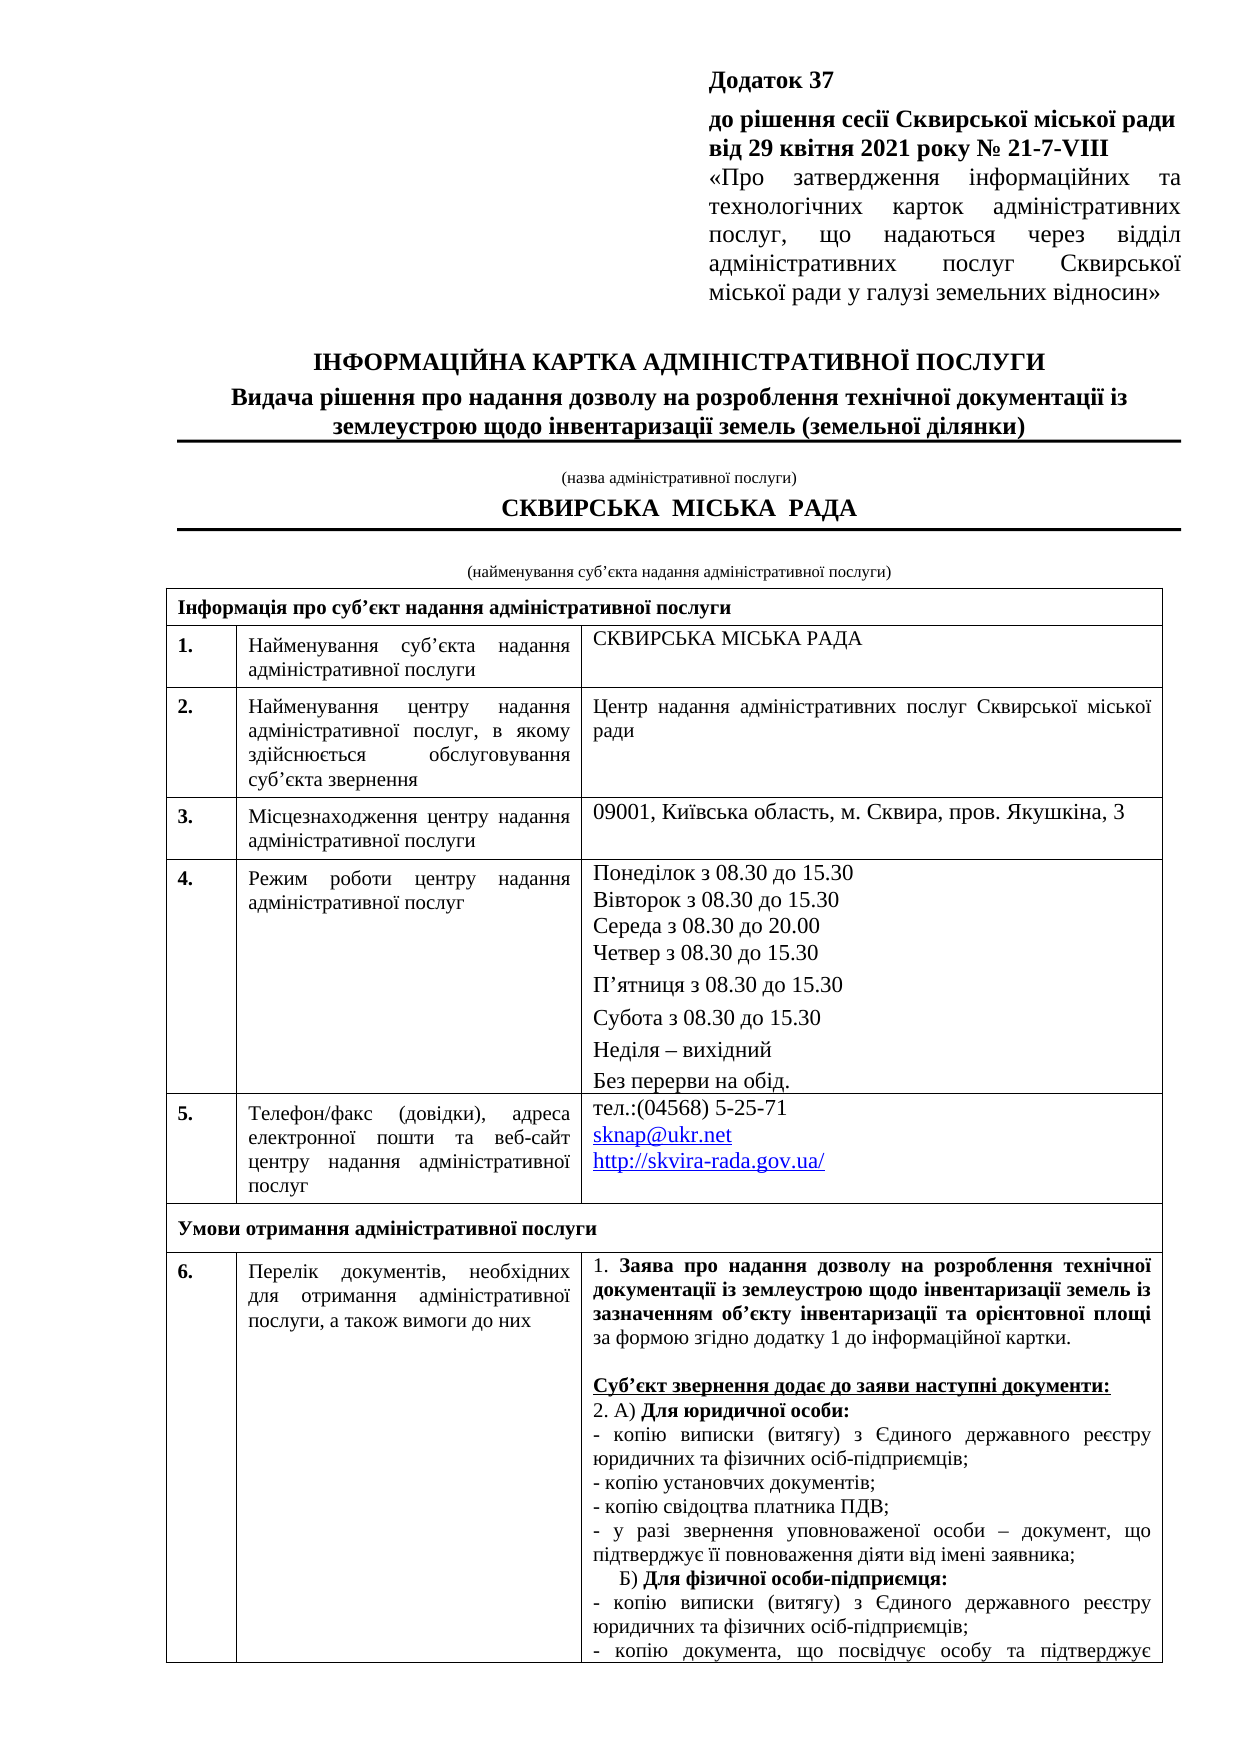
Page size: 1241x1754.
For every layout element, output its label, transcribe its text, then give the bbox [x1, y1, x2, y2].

text «Про затвердження інформаційних та технологічних карток адміністративних послуг, що надаються через відділ адміністративних послуг Сквирської міської ради у галузі земельних відносин» [709, 162, 1181, 306]
table_cell 09001, Київська область, м. Сквира, пров. Якушкіна, 3 [582, 798, 1162, 858]
text (назва адміністративної послуги) [177, 468, 1181, 487]
table_cell СКВИРСЬКА МІСЬКА РАДА [582, 626, 1162, 687]
table_cell Центр надання адміністративних послуг Сквирської міської ради [582, 688, 1162, 797]
table_header Інформація про суб’єкт надання адміністративної послуги [167, 589, 1162, 625]
table_cell 2. [167, 688, 236, 797]
text від 29 квітня 2021 року № 21-7-VIIІ [709, 133, 1181, 162]
table_cell 1. [167, 626, 236, 687]
table_cell тел.:(04568) 5-25-71 sknap@ukr.net http://skvira-rada.gov.ua/ [582, 1094, 1162, 1203]
table_cell Найменування центру надання адміністративної послуг, в якому здійснюється обслуговування суб’єкта звернення [237, 688, 581, 797]
table_cell 3. [167, 798, 236, 858]
table_cell Режим роботи центру надання адміністративної послуг [237, 860, 581, 1093]
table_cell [582, 1253, 1162, 1662]
text Додаток 37 [709, 65, 1181, 94]
table_cell 6. [167, 1253, 236, 1662]
text до рішення сесії Сквирської міської ради [709, 104, 1181, 133]
table_cell Місцезнаходження центру надання адміністративної послуги [237, 798, 581, 858]
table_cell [237, 1253, 581, 1662]
table_cell Телефон/факс (довідки), адреса електронної пошти та веб-сайт центру надання адміністративної послуг [237, 1094, 581, 1203]
text Видача рішення про надання дозволу на розроблення технічної документації із землеустрою щодо інвентаризації земель (земельної ділянки) [177, 382, 1181, 439]
text (найменування суб’єкта надання адміністративної послуги) [177, 562, 1181, 581]
table_cell Найменування суб’єкта надання адміністративної послуги [237, 626, 581, 687]
text СКВИРСЬКА МІСЬКА РАДА [177, 493, 1181, 522]
table_cell 5. [167, 1094, 236, 1203]
table_cell 4. [167, 860, 236, 1093]
table_cell Умови отримання адміністративної послуги [167, 1204, 1162, 1252]
text інформаційна картка адміністративної послуги [177, 347, 1181, 376]
table_cell Понеділок з 08.30 до 15.30 Вівторок з 08.30 до 15.30 Середа з 08.30 до 20.00 Четвер з 08.30 до 15.30 П’ятниця з 08.30 до 15.30 Субота з 08.30 до 15.30 Неділя – вихідний Без перерви на обід. [582, 860, 1162, 1093]
